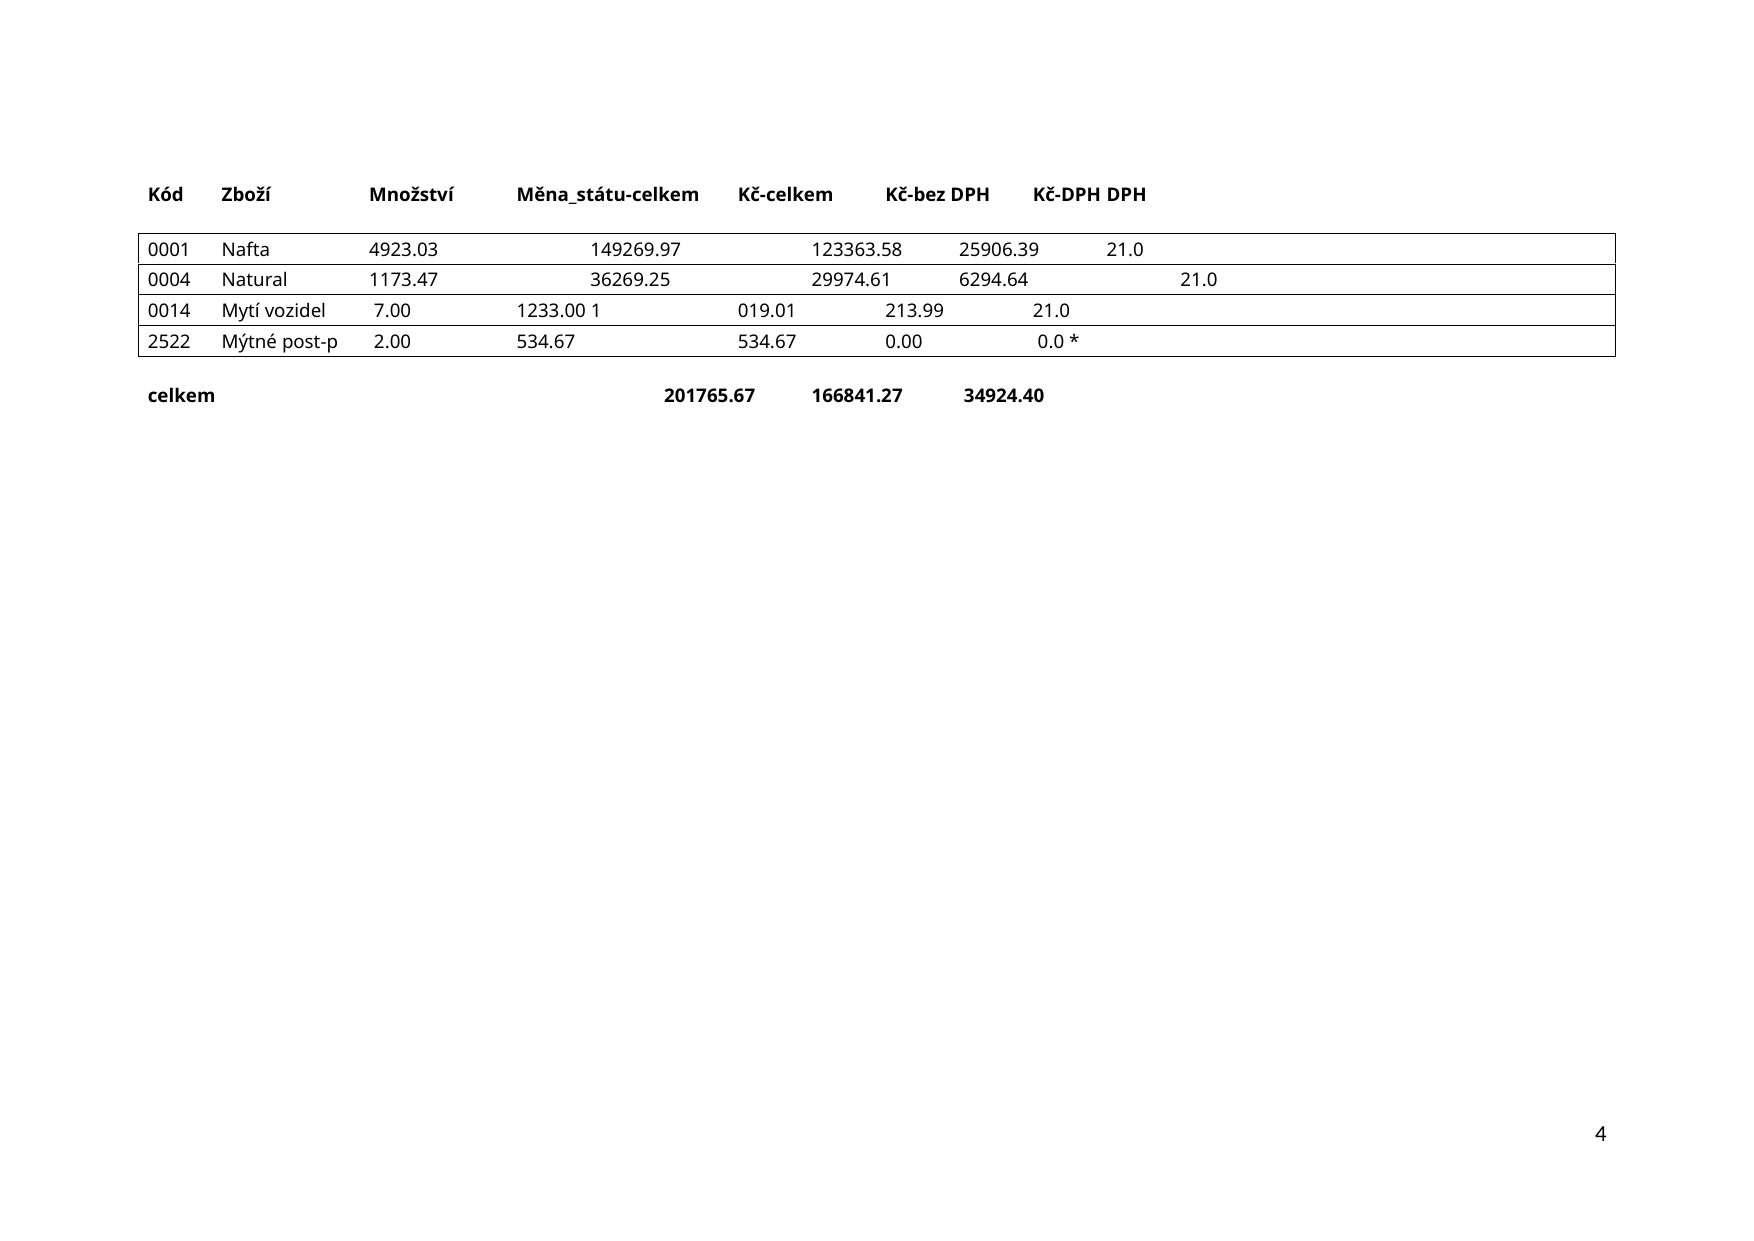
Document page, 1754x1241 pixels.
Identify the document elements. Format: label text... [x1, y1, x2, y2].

text 0014 Mytí vozidel 7.00 1233.00 1 019.01 213.99 21.0 [139, 295, 1615, 325]
text celkem 201765.67 166841.27 34924.40 [148, 382, 1606, 408]
text 2522 Mýtné post-p 2.00 534.67 534.67 0.00 0.0 * [139, 326, 1615, 356]
text 0001 Nafta 4923.03 149269.97 123363.58 25906.39 21.0 [139, 234, 1615, 263]
text Kód Zboží Množství Měna_státu-celkem Kč-celkem Kč-bez DPH Kč-DPH DPH [148, 182, 1606, 207]
text 0004 Natural 1173.47 36269.25 29974.61 6294.64 21.0 [139, 265, 1615, 294]
